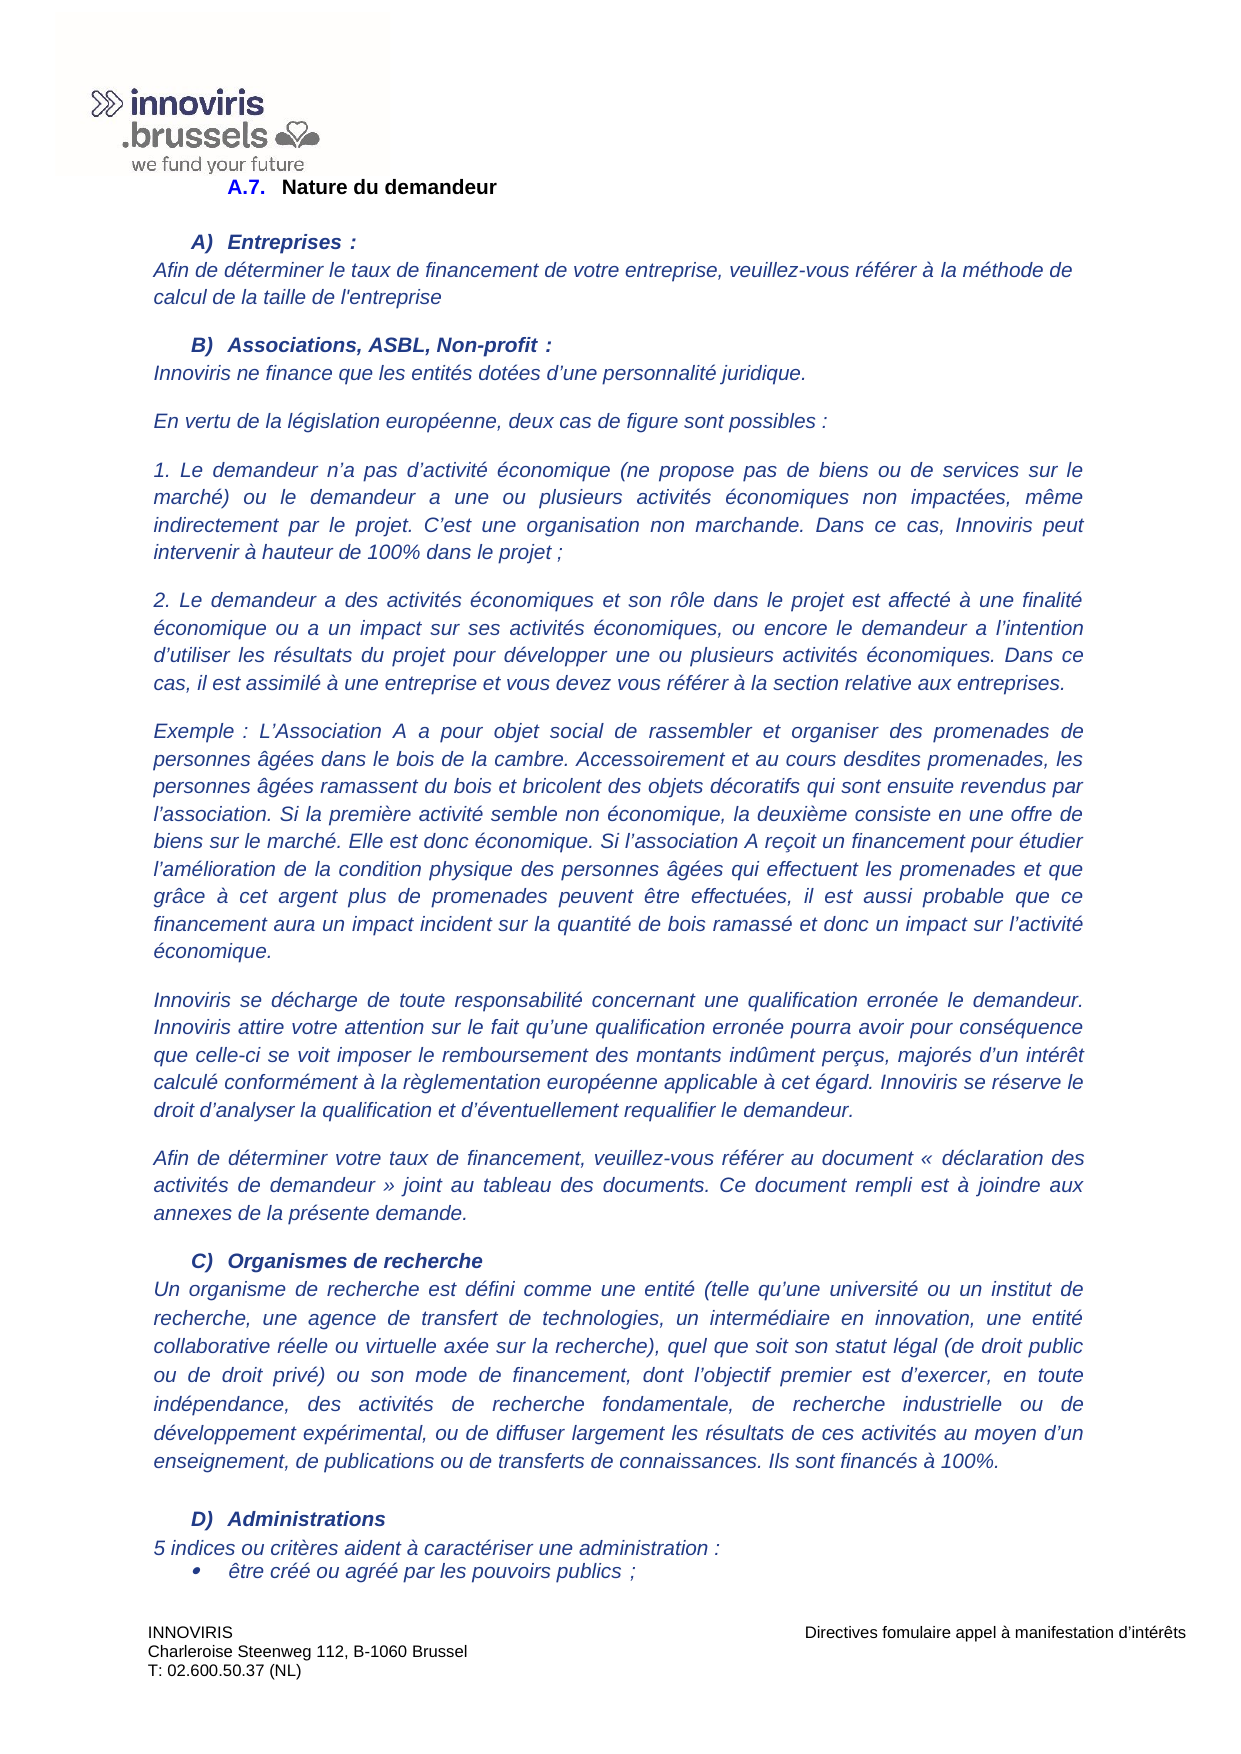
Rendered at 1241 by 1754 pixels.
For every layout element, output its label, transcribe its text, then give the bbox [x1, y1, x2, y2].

picture [55, 12, 391, 176]
subtitle Nature du demandeur [221, 148, 1093, 199]
